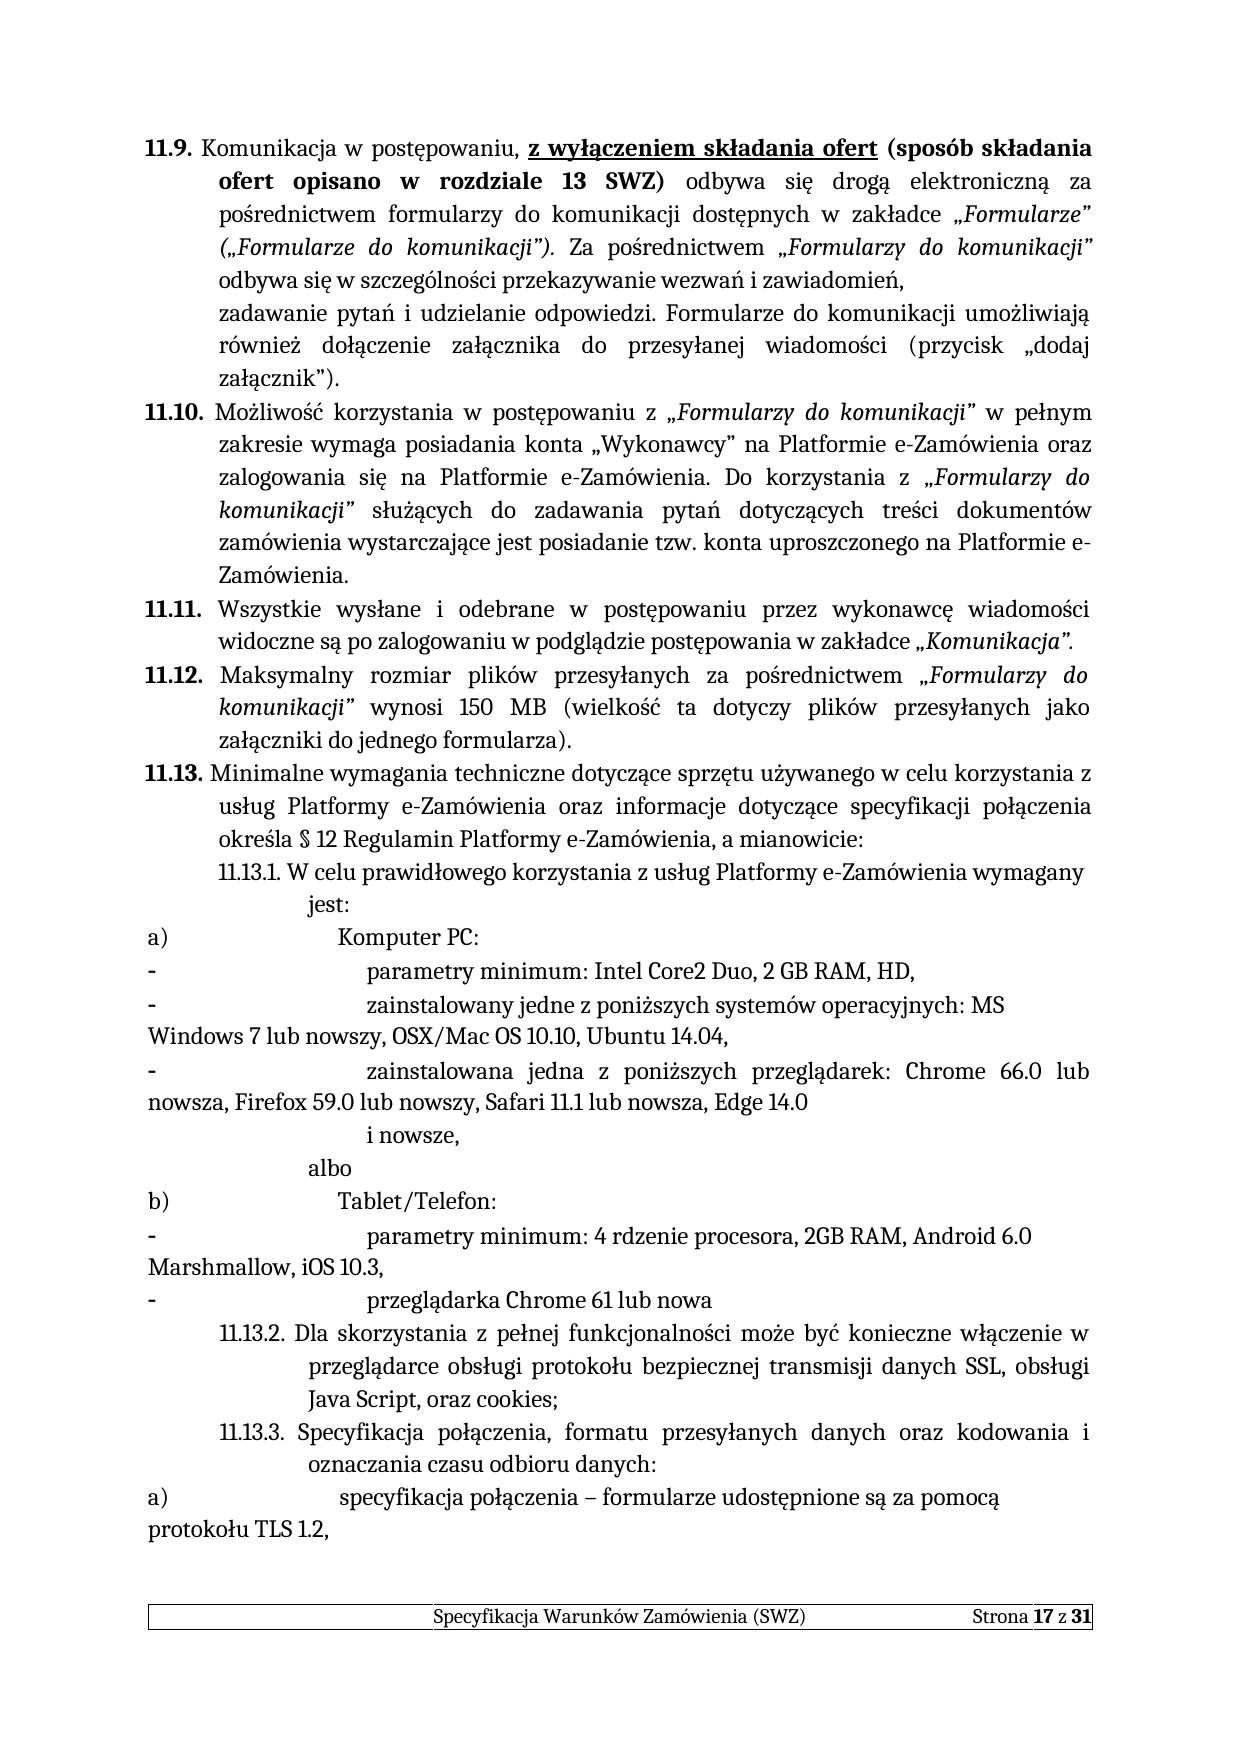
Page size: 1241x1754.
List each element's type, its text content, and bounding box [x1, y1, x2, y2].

text 11.13.2. Dla skorzystania z pełnej funkcjonalności może być konieczne włączenie w przeglądarce obsługi protokołu bezpiecznej transmisji danych SSL, obsługi Java Script, oraz cookies; [219, 1319, 1091, 1413]
list parametry minimum: 4 rdzenie procesora, 2GB RAM, Android 6.0 Marshmallow, iOS 10.3, [148, 1222, 1091, 1282]
text 11.13. Minimalne wymagania techniczne dotyczące sprzętu używanego w celu korzystania z usług Platformy e-Zamówienia oraz informacje dotyczące specyfikacji połączenia określa § 12 Regulamin Platformy e-Zamówienia, a mianowicie: [145, 759, 1093, 853]
text 11.10. Możliwość korzystania w postępowaniu z „Formularzy do komunikacji” w pełnym zakresie wymaga posiadania konta „Wykonawcy” na Platformie e-Zamówienia oraz zalogowania się na Platformie e-Zamówienia. Do korzystania z „Formularzy do komunikacji” służących do zadawania pytań dotyczących treści dokumentów zamówienia wystarczające jest posiadanie tzw. konta uproszczonego na Platformie e-Zamówienia. [145, 397, 1093, 590]
text i nowsze, [366, 1121, 1093, 1149]
text 11.13.3. Specyfikacja połączenia, formatu przesyłanych danych oraz kodowania i oznaczania czasu odbioru danych: [219, 1418, 1091, 1479]
text 11.13.1. W celu prawidłowego korzystania z usług Platformy e-Zamówienia wymagany jest: [218, 858, 1093, 919]
text zadawanie pytań i udzielanie odpowiedzi. Formularze do komunikacji umożliwiają również dołączenie załącznika do przesyłanej wiadomości (przycisk „dodaj załącznik”). [218, 299, 1091, 393]
list przeglądarka Chrome 61 lub nowa [148, 1286, 1093, 1315]
text albo [308, 1154, 1093, 1183]
text 11.12. Maksymalny rozmiar plików przesyłanych za pośrednictwem „Formularzy do komunikacji” wynosi 150 MB (wielkość ta dotyczy plików przesyłanych jako załączniki do jednego formularza). [145, 661, 1091, 755]
list Komputer PC: [148, 923, 1093, 952]
text 11.9. Komunikacja w postępowaniu, z wyłączeniem składania ofert (sposób składania ofert opisano w rozdziale 13 SWZ) odbywa się drogą elektroniczną za pośrednictwem formularzy do komunikacji dostępnych w zakładce „Formularze” („Formularze do komunikacji”). Za pośrednictwem „Formularzy do komunikacji” odbywa się w szczególności przekazywanie wezwań i zawiadomień, [145, 134, 1093, 294]
list specyfikacja połączenia – formularze udostępnione są za pomocą protokołu TLS 1.2, [148, 1482, 1091, 1544]
list parametry minimum: Intel Core2 Duo, 2 GB RAM, HD, [148, 957, 1093, 985]
text 11.11. Wszystkie wysłane i odebrane w postępowaniu przez wykonawcę wiadomości widoczne są po zalogowaniu w podglądzie postępowania w zakładce „Komunikacja”. [145, 594, 1091, 656]
list Tablet/Telefon: [148, 1187, 1093, 1216]
list zainstalowana jedna z poniższych przeglądarek: Chrome 66.0 lub nowsza, Firefox 59.0 lub nowszy, Safari 11.1 lub nowsza, Edge 14.0 [148, 1057, 1091, 1116]
list zainstalowany jedne z poniższych systemów operacyjnych: MS Windows 7 lub nowszy, OSX/Mac OS 10.10, Ubuntu 14.04, [148, 991, 1091, 1051]
